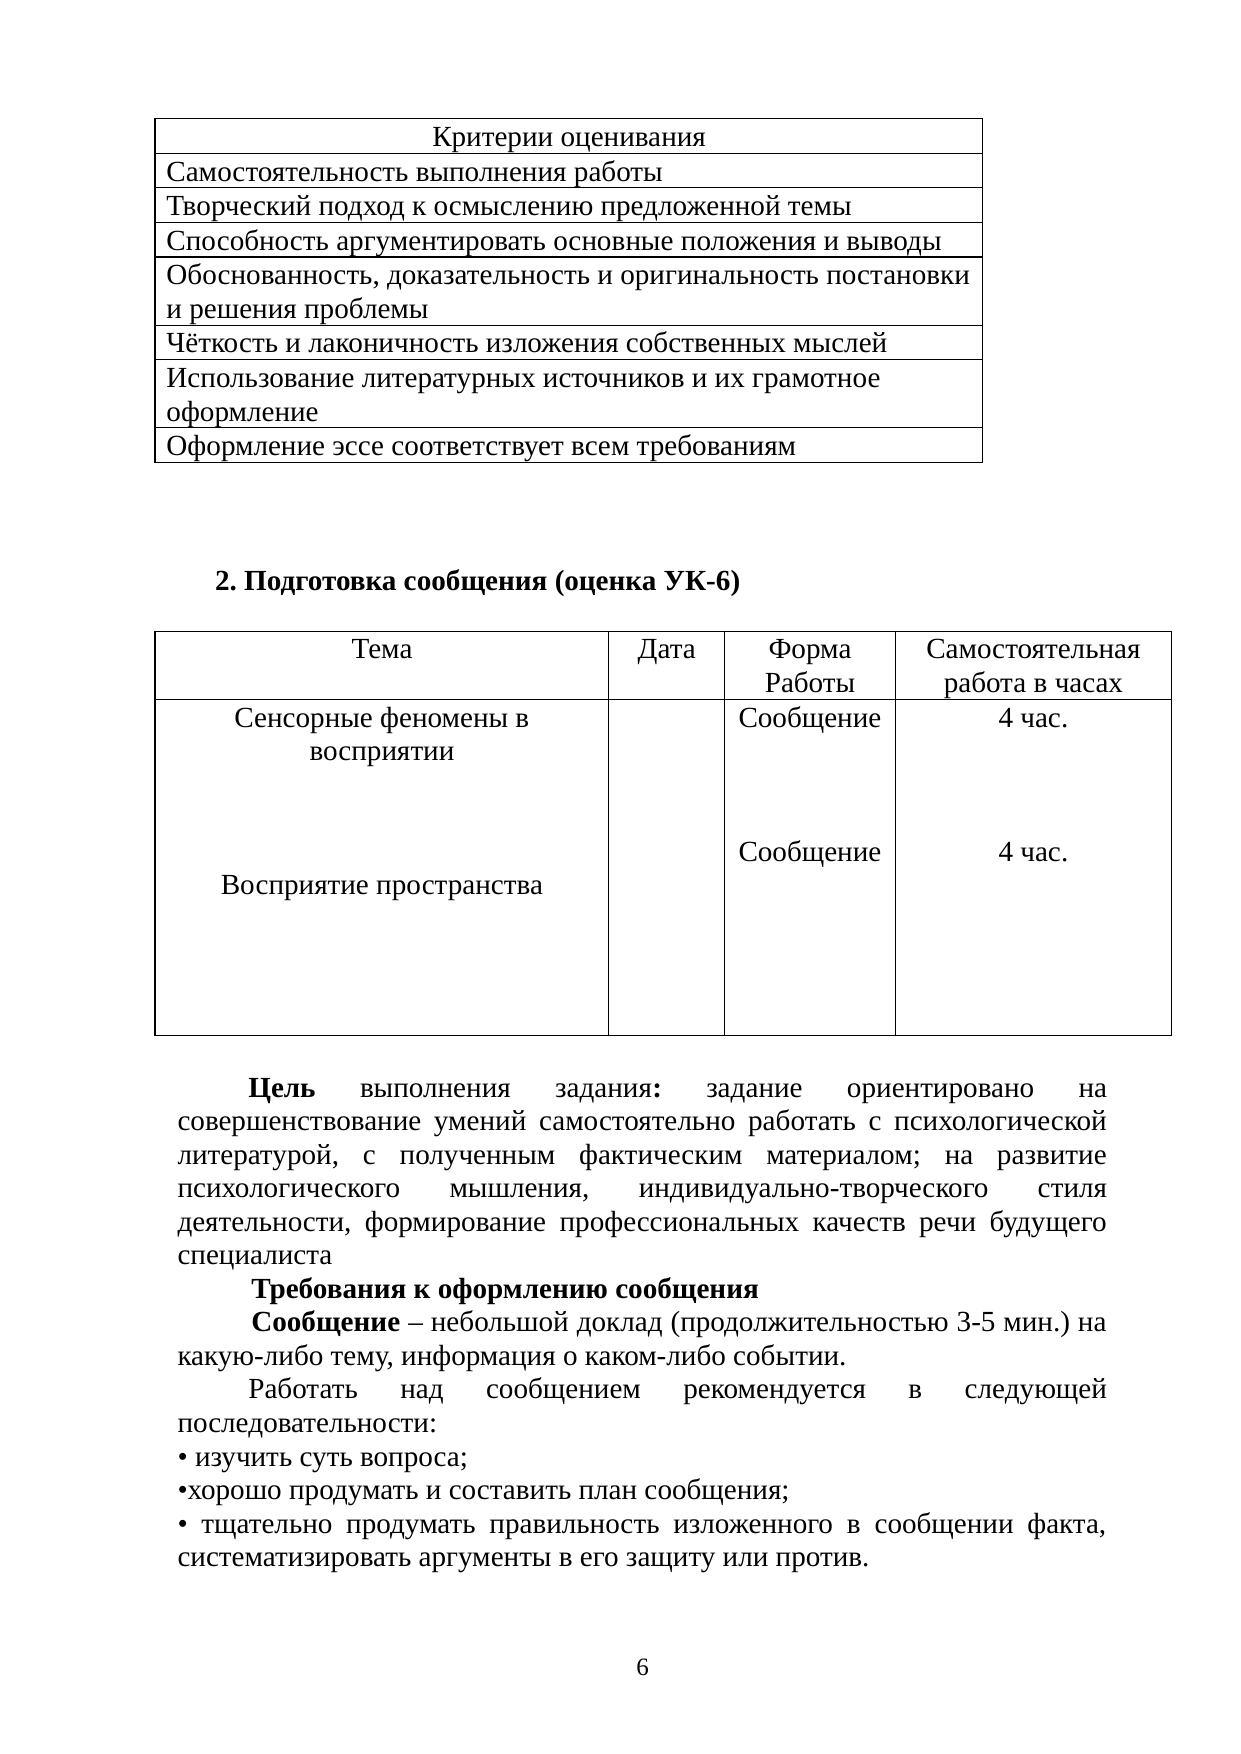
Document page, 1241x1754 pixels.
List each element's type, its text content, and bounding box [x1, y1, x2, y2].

text • тщательно продумать правильность изложенного в сообщении факта, систематизировать аргументы в его защиту или против. [177, 1506, 1107, 1573]
text Требования к оформлению сообщения [177, 1271, 1107, 1304]
table_cell Оформление эссе соответствует всем требованиям [156, 428, 982, 462]
table_cell 4 час. 4 час. [896, 700, 1171, 1035]
table_cell Способность аргументировать основные положения и выводы [156, 223, 982, 256]
table_header Самостоятельная работа в часах [896, 632, 1171, 699]
text Цель выполнения задания: задание ориентировано на совершенствование умений самостоятельно работать с психологической литературой, с полученным фактическим материалом; на развитие психологического мышления, индивидуально-творческого стиля деятельности, формирование профессиональных качеств речи будущего специалиста [177, 1070, 1107, 1271]
table_cell Творческий подход к осмыслению предложенной темы [156, 188, 982, 222]
text Сообщение – небольшой доклад (продолжительностью 3-5 мин.) на какую-либо тему, информация о каком-либо событии. [177, 1304, 1107, 1372]
text 2. Подготовка сообщения (оценка УК-6) [215, 563, 1107, 597]
table_cell [609, 700, 724, 1035]
table_header Дата [609, 632, 724, 699]
text • изучить суть вопроса; [177, 1439, 1107, 1472]
text Работать над сообщением рекомендуется в следующей последовательности: [177, 1372, 1107, 1439]
table_header Тема [156, 632, 608, 699]
table_cell Сообщение Сообщение [725, 700, 895, 1035]
table_cell Использование литературных источников и их грамотное оформление [156, 360, 982, 427]
table_cell Сенсорные феномены в восприятии Восприятие пространства [156, 700, 608, 1035]
table_cell Обоснованность, доказательность и оригинальность постановки и решения проблемы [156, 258, 982, 324]
table_header Форма Работы [725, 632, 895, 699]
table_cell Самостоятельность выполнения работы [156, 154, 982, 187]
table_header Критерии оценивания [156, 119, 982, 153]
text •хорошо продумать и составить план сообщения; [177, 1472, 1107, 1506]
table_cell Чёткость и лаконичность изложения собственных мыслей [156, 326, 982, 359]
